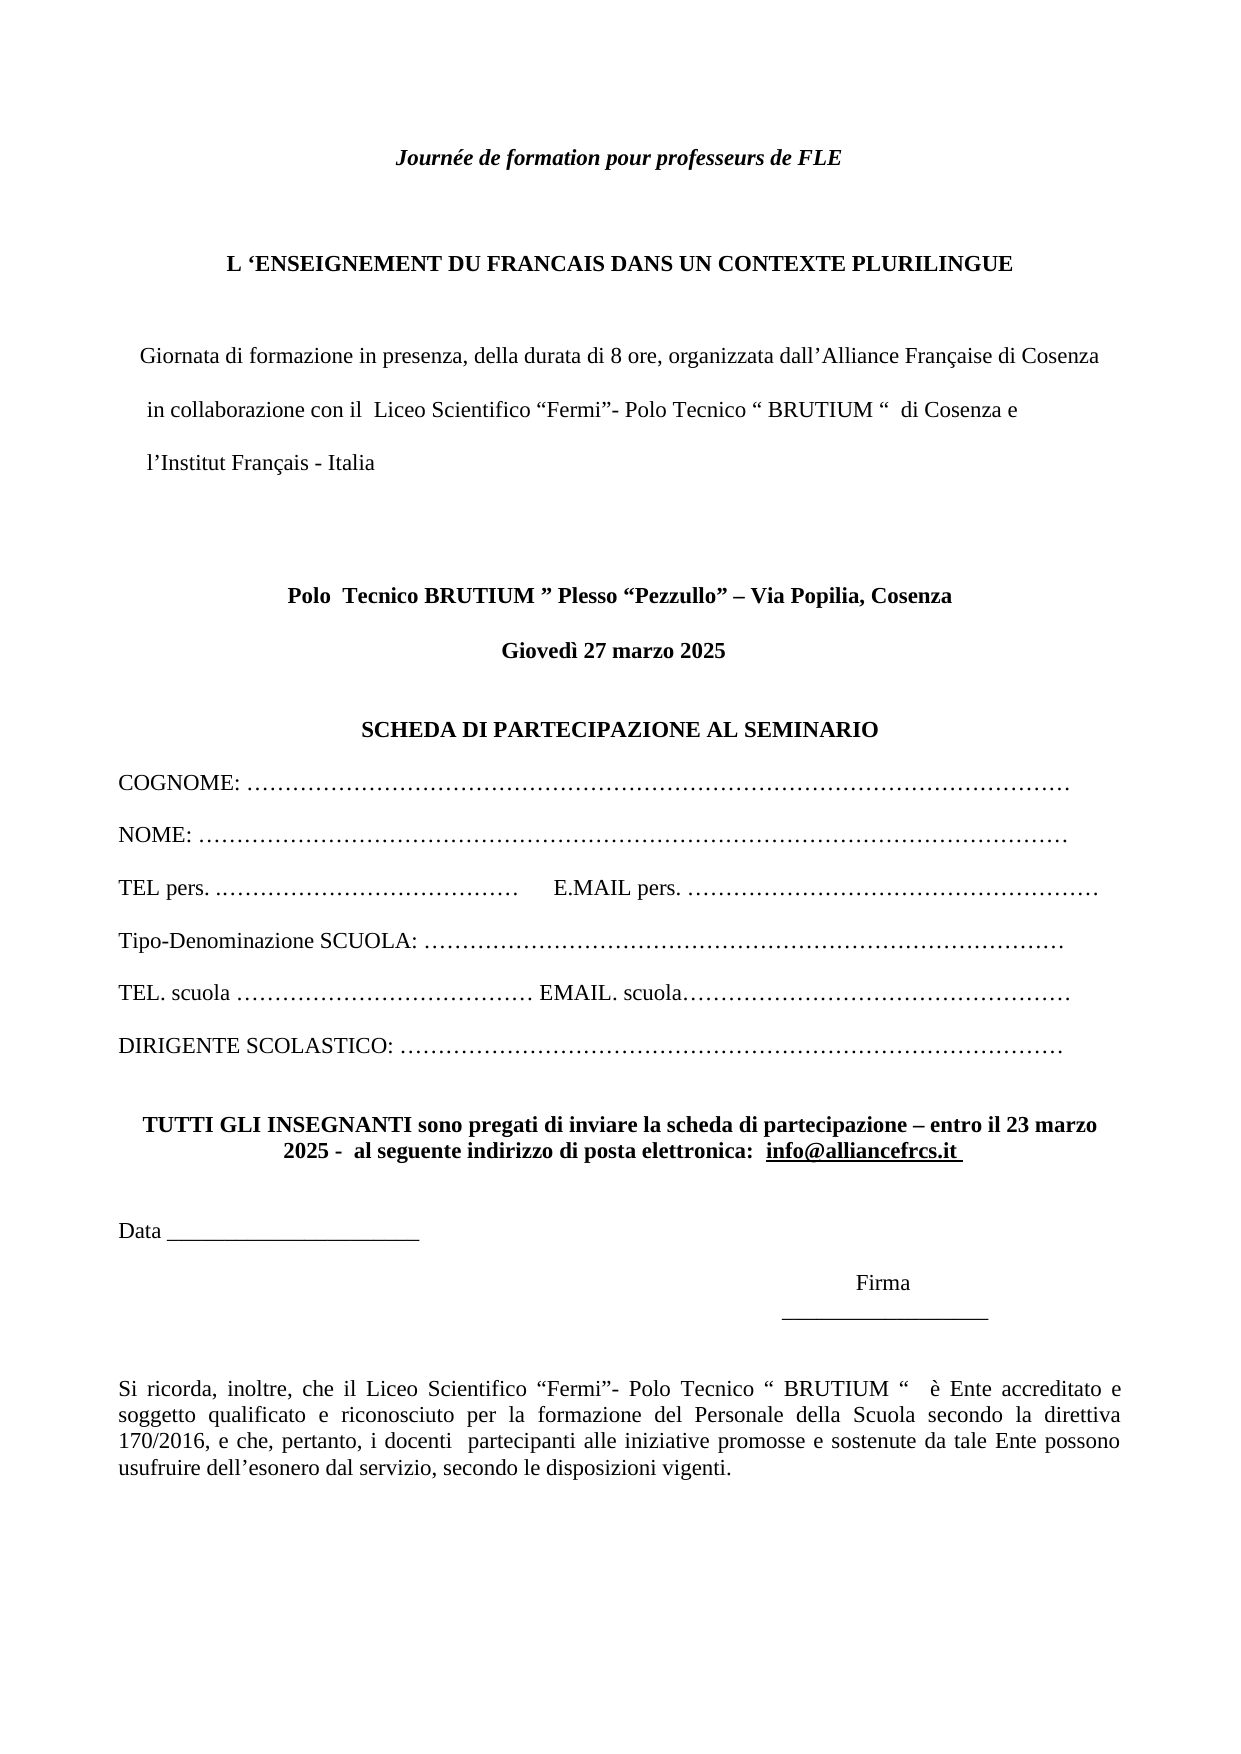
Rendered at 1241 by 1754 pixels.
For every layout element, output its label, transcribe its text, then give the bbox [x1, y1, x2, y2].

text Tutti gli insegnanti sono pregati di inviare la scheda di partecipazione – entro il 23 marzo 2025 - al seguente indirizzo di posta elettronica: info@alliancefrcs.it [118, 1111, 1122, 1164]
text NOME: …………………………………………………………………………………………………… [118, 821, 1122, 848]
text Si ricorda, inoltre, che il Liceo Scientifico “Fermi”- Polo Tecnico “ BRUTIUM “ è Ente accreditato e soggetto qualificato e riconosciuto per la formazione del Personale della Scuola secondo la direttiva 170/2016, e che, pertanto, i docenti partecipanti alle iniziative promosse e sostenute da tale Ente possono usufruire dell’esonero dal servizio, secondo le disposizioni vigenti. [118, 1375, 1122, 1480]
text Firma [856, 1269, 1122, 1296]
text __________________ [782, 1296, 1122, 1322]
text Giornata di formazione in presenza, della durata di 8 ore, organizzata dall’Alliance Française di Cosenza [118, 342, 1122, 368]
text TEL. scuola ………………………………… EMAIL. scuola…………………………………………… [118, 979, 1122, 1006]
text Journée de formation pour professeurs de FLE [118, 144, 1122, 171]
text L ‘ENSEIGNEMENT DU FRANCAIS DANS UN CONTEXTE PLURILINGUE [118, 250, 1122, 276]
text Giovedì 27 marzo 2025 [118, 637, 1122, 663]
text Tipo-Denominazione SCUOLA: ………………………………………………………………………… [118, 927, 1122, 953]
text l’Institut Français - Italia [118, 449, 1122, 475]
text DIRIGENTE SCOLASTICO: …………………………………………………………………………… [118, 1032, 1122, 1058]
text TEL pers. .………………………………… E.MAIL pers. ……………………………………………… [118, 874, 1122, 900]
text SCHEDA DI PARTECIPAZIONE AL SEMINARIO [118, 716, 1122, 742]
text in collaborazione con il Liceo Scientifico “Fermi”- Polo Tecnico “ BRUTIUM “ di Cosenza e [118, 396, 1122, 423]
text COGNOME: ……………………………………………………………………………………………… [118, 769, 1122, 795]
text Polo Tecnico BRUTIUM ” Plesso “Pezzullo” – Via Popilia, Cosenza [118, 582, 1122, 609]
text Data ______________________ [118, 1217, 1122, 1243]
